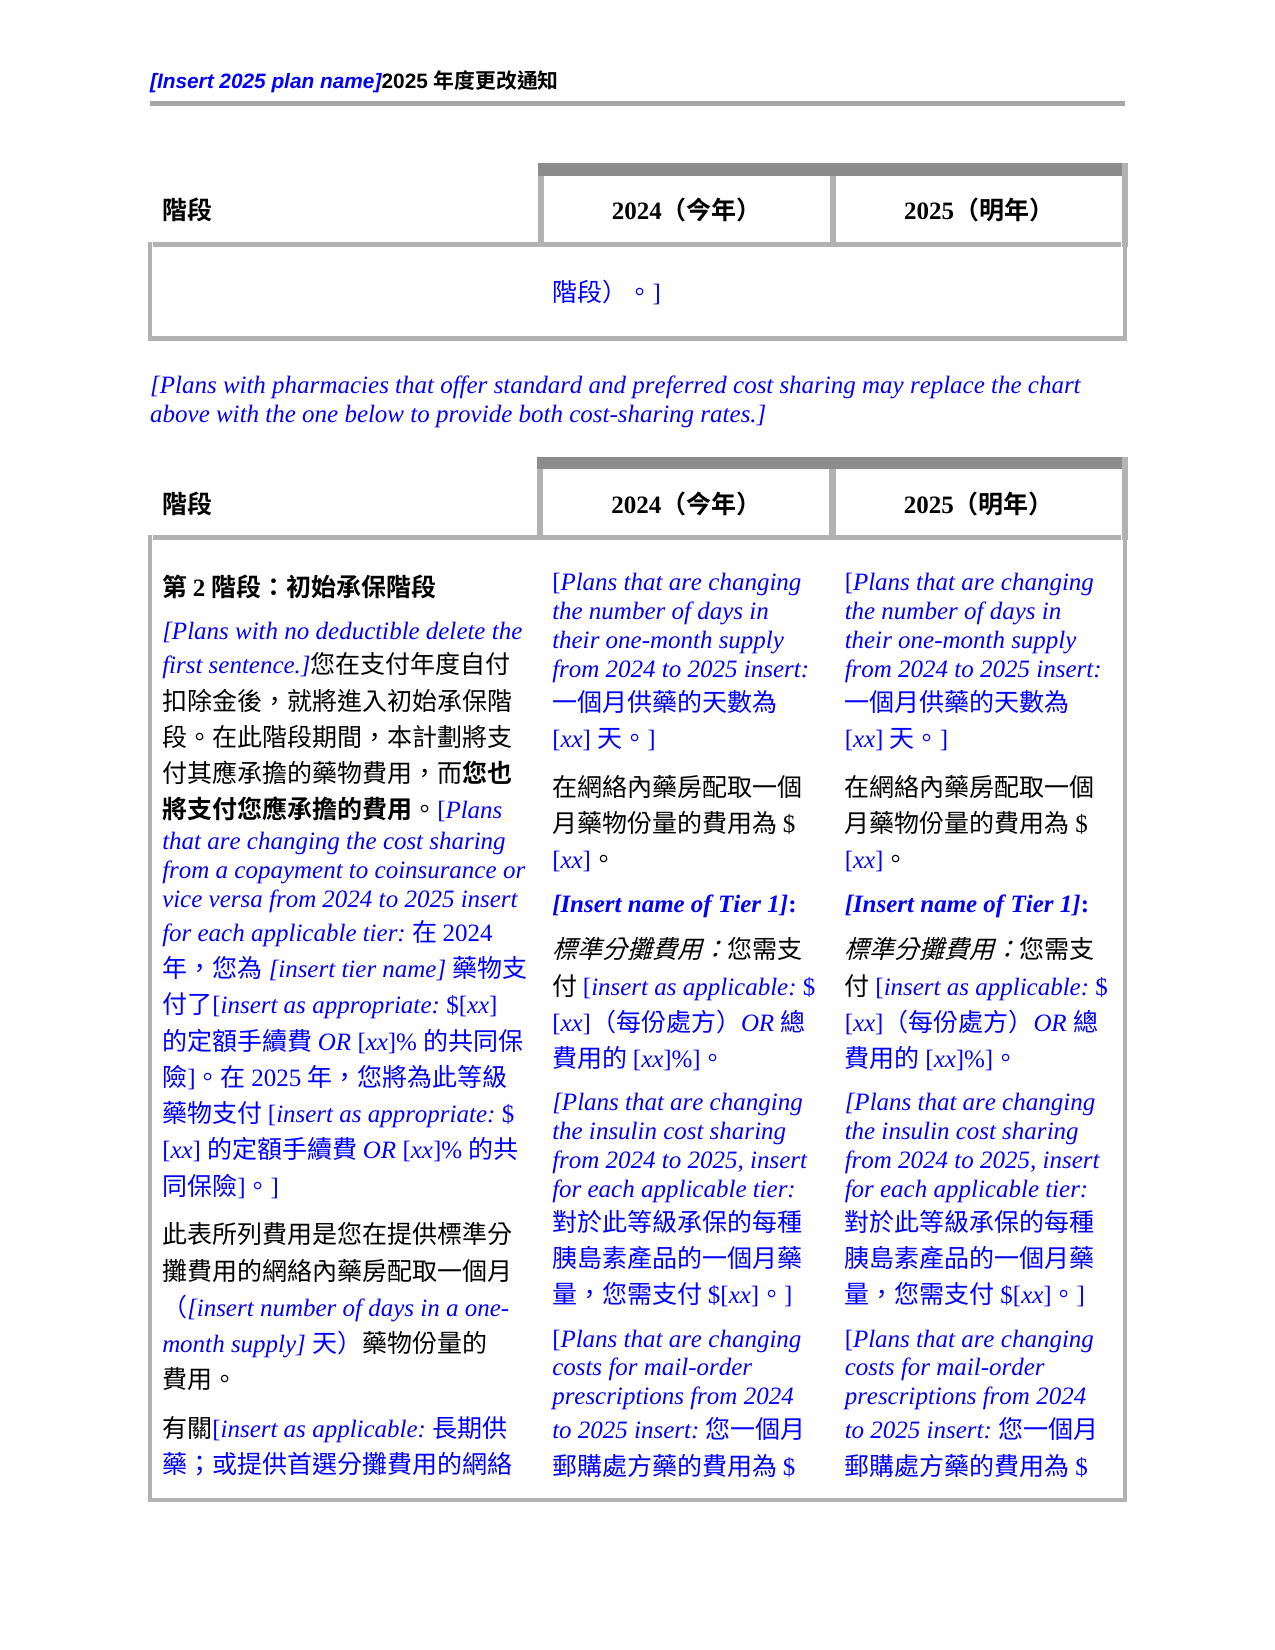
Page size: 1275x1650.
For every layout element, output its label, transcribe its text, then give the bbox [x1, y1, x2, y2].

table_header 2025（明年） [836, 176, 1122, 242]
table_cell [152, 243, 541, 336]
table_header 階段 [150, 457, 537, 535]
table_header 2024（今年） [544, 176, 830, 242]
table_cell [833, 242, 1123, 336]
table_header 階段 [150, 163, 538, 242]
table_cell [833, 535, 1123, 1497]
table_header 2024（今年） [543, 469, 829, 535]
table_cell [540, 540, 832, 1497]
text [Plans with pharmacies that offer standard and preferred cost sharing may replace the chart above with the one below to provide both cost-sharing rates.] [150, 370, 1125, 427]
table_header 2025（明年） [836, 469, 1122, 535]
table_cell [152, 536, 540, 1497]
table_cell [541, 247, 833, 336]
